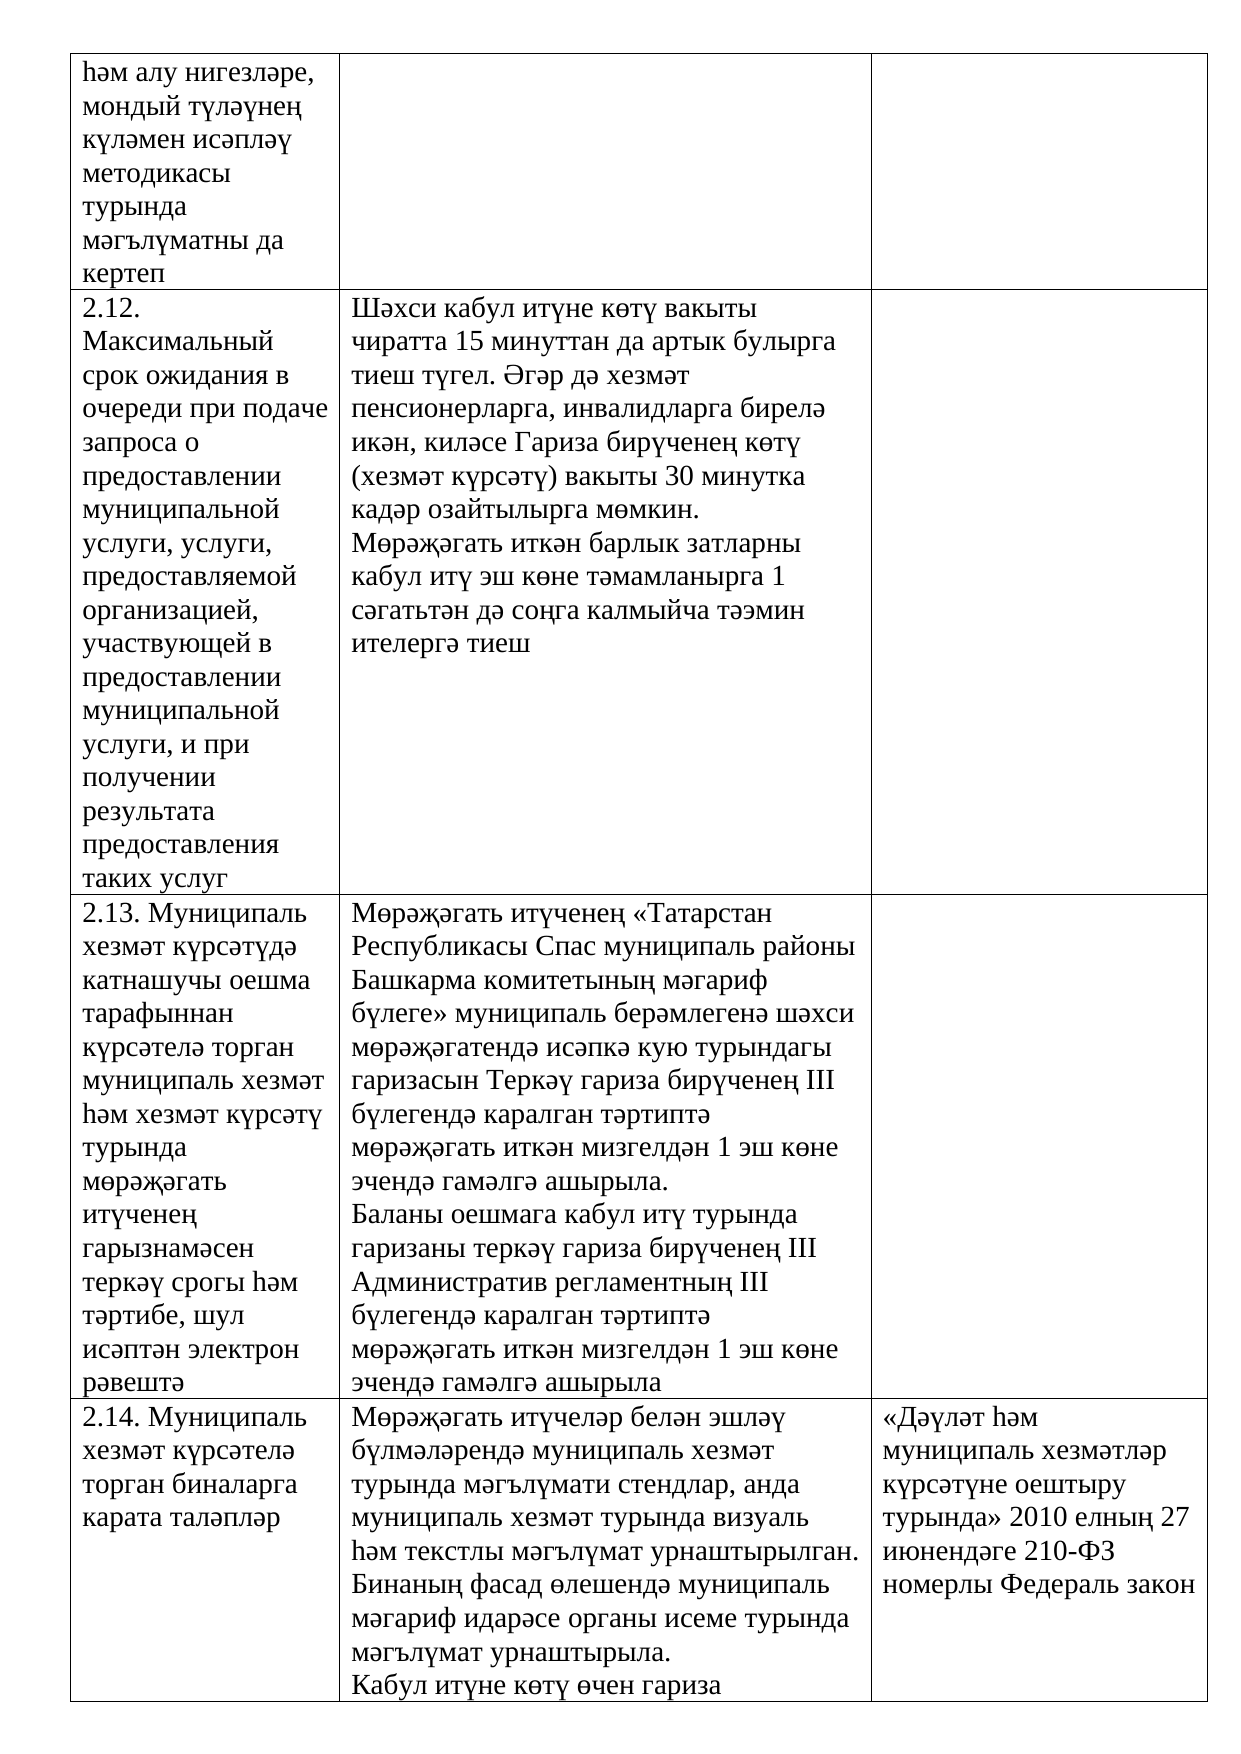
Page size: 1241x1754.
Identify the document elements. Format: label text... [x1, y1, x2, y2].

table_cell Мөрәҗәгать итүченең «Татарстан Республикасы Спас муниципаль районы Башкарма комитетының мәгариф бүлеге» муниципаль берәмлегенә шәхси мөрәҗәгатендә исәпкә кую турындагы гаризасын Теркәү гариза бирүченең III бүлегендә каралган тәртиптә мөрәҗәгать иткән мизгелдән 1 эш көне эчендә гамәлгә ашырыла. Баланы оешмага кабул итү турында гаризаны теркәү гариза бирүченең III Административ регламентның III бүлегендә каралган тәртиптә мөрәҗәгать иткән мизгелдән 1 эш көне эчендә гамәлгә ашырыла [340, 895, 871, 1398]
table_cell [340, 54, 871, 289]
table_cell [872, 54, 1207, 289]
table_cell 2.12. Максимальный срок ожидания в очереди при подаче запроса о предоставлении муниципальной услуги, услуги, предоставляемой организацией, участвующей в предоставлении муниципальной услуги, и при получении результата предоставления таких услуг [71, 290, 339, 894]
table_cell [71, 1399, 339, 1701]
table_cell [872, 1399, 1207, 1701]
table_cell [872, 895, 1207, 1398]
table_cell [340, 1399, 871, 1701]
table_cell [71, 54, 339, 289]
table_cell Шәхси кабул итүне көтү вакыты чиратта 15 минуттан да артык булырга тиеш түгел. Әгәр дә хезмәт пенсионерларга, инвалидларга бирелә икән, киләсе Гариза бирүченең көтү (хезмәт күрсәтү) вакыты 30 минутка кадәр озайтылырга мөмкин. Мөрәҗәгать иткән барлык затларны кабул итү эш көне тәмамланырга 1 сәгатьтән дә соңга калмыйча тәэмин ителергә тиеш [340, 290, 871, 894]
table_cell 2.13. Муниципаль хезмәт күрсәтүдә катнашучы оешма тарафыннан күрсәтелә торган муниципаль хезмәт һәм хезмәт күрсәтү турында мөрәҗәгать итүченең гарызнамәсен теркәү срогы һәм тәртибе, шул исәптән электрон рәвештә [71, 895, 339, 1398]
table_cell [872, 290, 1207, 894]
